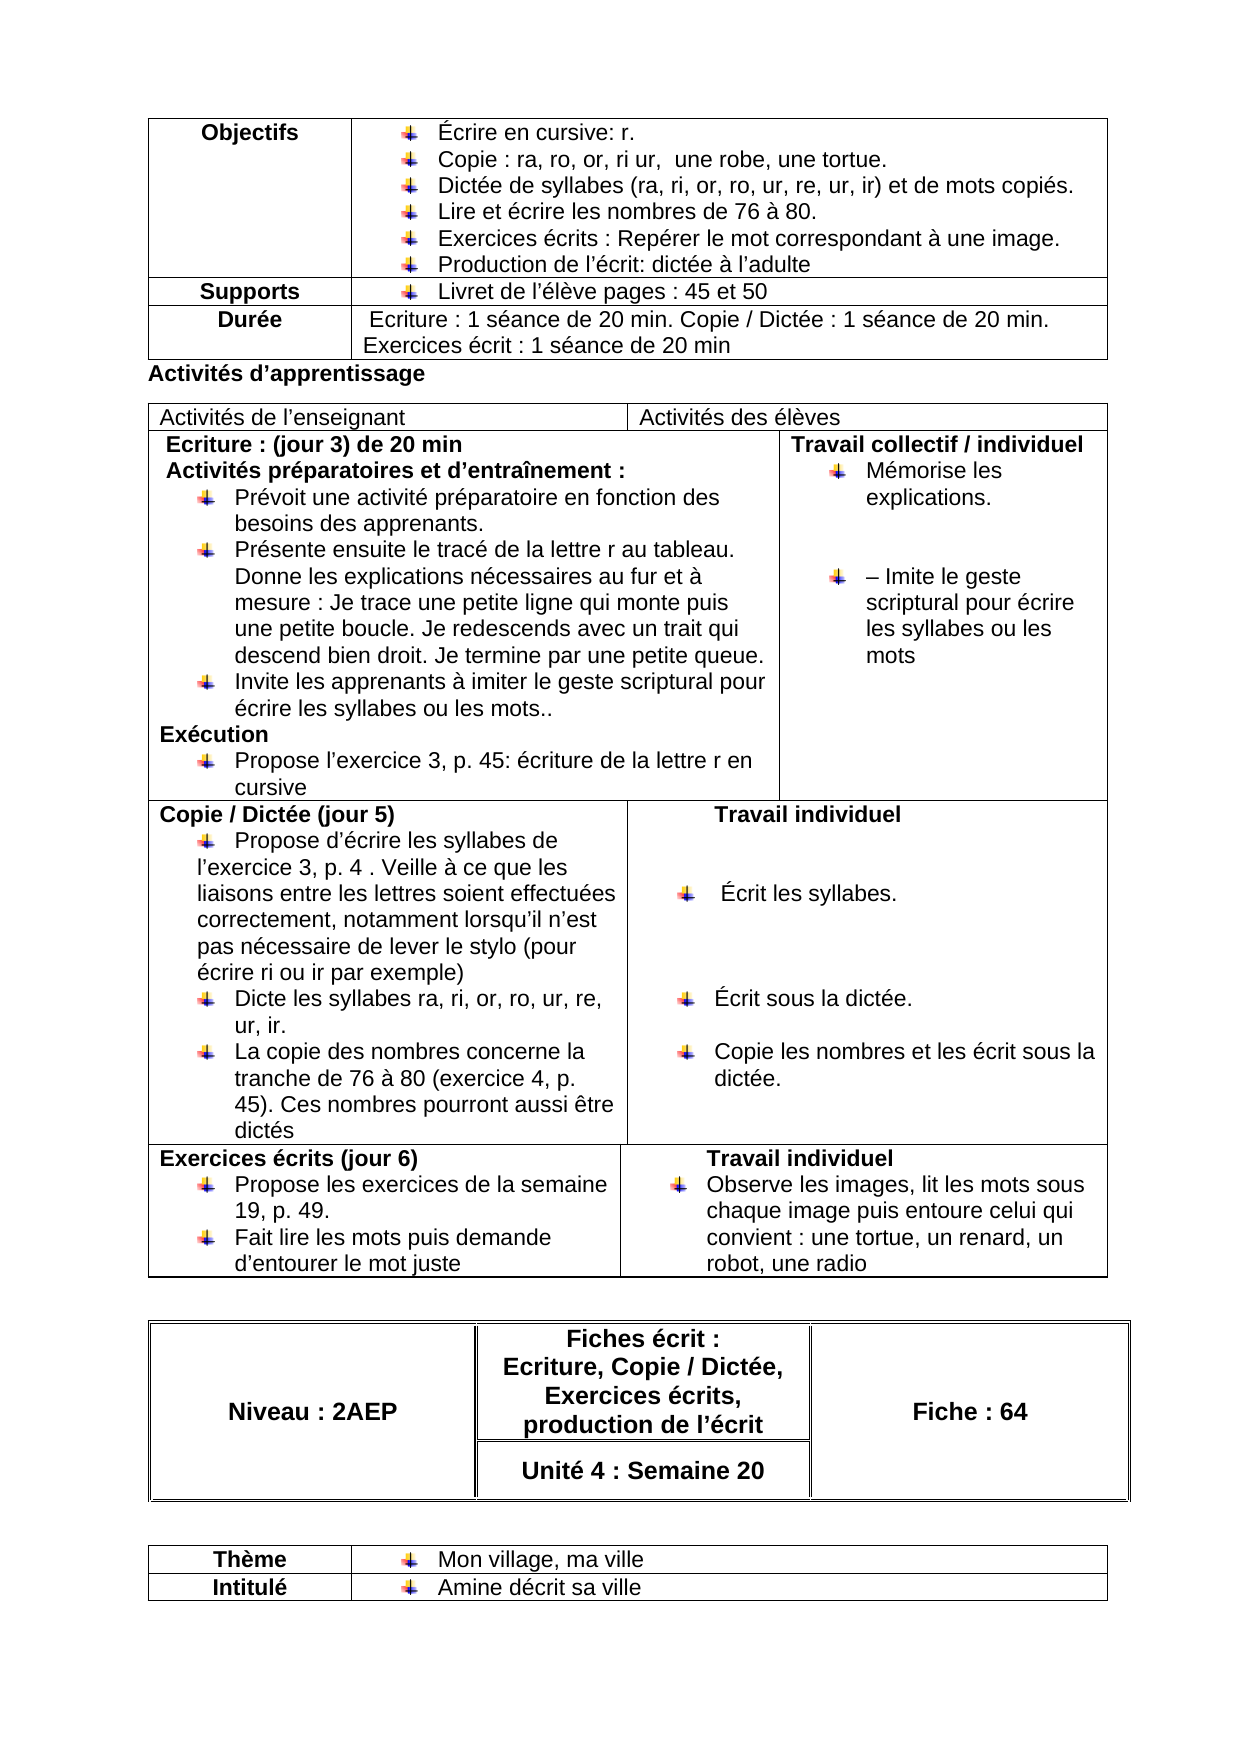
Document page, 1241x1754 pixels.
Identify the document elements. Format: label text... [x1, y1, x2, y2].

table_cell Objectifs [149, 119, 351, 277]
picture [401, 283, 418, 300]
table_cell Travail individuel Écrit les syllabes. Écrit sous la dictée. Copie les nombres et les écrit sous la dictée. [628, 801, 1107, 1143]
picture [677, 990, 695, 1007]
picture [197, 752, 215, 769]
picture [829, 567, 846, 585]
picture [197, 1175, 215, 1193]
picture [197, 990, 215, 1007]
table_cell Copie / Dictée (jour 5) Propose d’écrire les syllabes de l’exercice 3, p. 4 . Veille à ce que les liaisons entre les lettres soient effectuées correctement, notamment lorsqu’il n’est pas nécessaire de lever le stylo (pour écrire ri ou ir par exemple) Dicte les syllabes ra, ri, or, ro, ur, re, ur, ir. La copie des nombres concerne la tranche de 76 à 80 (exercice 4, p. 45). Ces nombres pourront aussi être dictés [149, 801, 627, 1143]
picture [829, 462, 846, 479]
picture [670, 1175, 687, 1193]
table_cell Supports [149, 278, 351, 305]
table_header Activités de l’enseignant [149, 404, 627, 430]
picture [401, 1578, 418, 1595]
table_cell Travail individuel Observe les images, lit les mots sous chaque image puis entoure celui qui convient : une tortue, un renard, un robot, une radio [621, 1145, 1107, 1276]
picture [197, 1228, 215, 1246]
table_cell Exercices écrits (jour 6) Propose les exercices de la semaine 19, p. 49. Fait lire les mots puis demande d’entourer le mot juste [149, 1145, 620, 1276]
picture [197, 832, 215, 849]
picture [401, 203, 418, 220]
picture [401, 229, 418, 246]
table_cell Ecriture : 1 séance de 20 min. Copie / Dictée : 1 séance de 20 min. Exercices écrit : 1 séance de 20 min [352, 306, 1107, 358]
picture [197, 541, 215, 558]
text Activités d’apprentissage [148, 360, 1093, 386]
picture [401, 1551, 418, 1568]
picture [197, 673, 215, 690]
table_cell Intitulé [149, 1574, 351, 1600]
table_header Niveau : 2AEP [151, 1324, 476, 1499]
table_cell Livret de l’élève pages : 45 et 50 [352, 278, 1107, 305]
picture [677, 1043, 695, 1060]
table_cell Durée [149, 306, 351, 358]
table_cell Amine décrit sa ville [352, 1574, 1107, 1600]
picture [677, 884, 695, 902]
table_header Thème [149, 1546, 351, 1572]
picture [401, 150, 418, 167]
picture [401, 124, 418, 141]
table_header Fiches écrit : Ecriture, Copie / Dictée, Exercices écrits, production de l’écrit [476, 1324, 810, 1438]
picture [401, 176, 418, 194]
table_cell Unité 4 : Semaine 20 [476, 1442, 810, 1499]
picture [401, 255, 418, 273]
table_cell Ecriture : (jour 3) de 20 min Activités préparatoires et d’entraînement : Prévoit une activité préparatoire en fonction des besoins des apprenants. Présente ensuite le tracé de la lettre r au tableau. Donne les explications nécessaires au fur et à mesure : Je trace une petite ligne qui monte puis une petite boucle. Je redescends avec un trait qui descend bien droit. Je termine par une petite queue. Invite les apprenants à imiter le geste scriptural pour écrire les syllabes ou les mots.. Exécution Propose l’exercice 3, p. 45: écriture de la lettre r en cursive [149, 431, 779, 800]
table_cell Travail collectif / individuel Mémorise les explications. – Imite le geste scriptural pour écrire les syllabes ou les mots [780, 431, 1107, 800]
table_header Fiche : 64 [810, 1324, 1128, 1499]
table_cell Écrire en cursive: r. Copie : ra, ro, or, ri ur, une robe, une tortue. Dictée de syllabes (ra, ri, or, ro, ur, re, ur, ir) et de mots copiés. Lire et écrire les nombres de 76 à 80. Exercices écrits : Repérer le mot correspondant à une image. Production de l’écrit: dictée à l’adulte [352, 119, 1107, 277]
picture [197, 1043, 215, 1060]
table_header Activités des élèves [628, 404, 1107, 430]
table_header Mon village, ma ville [352, 1546, 1107, 1572]
picture [197, 488, 215, 506]
